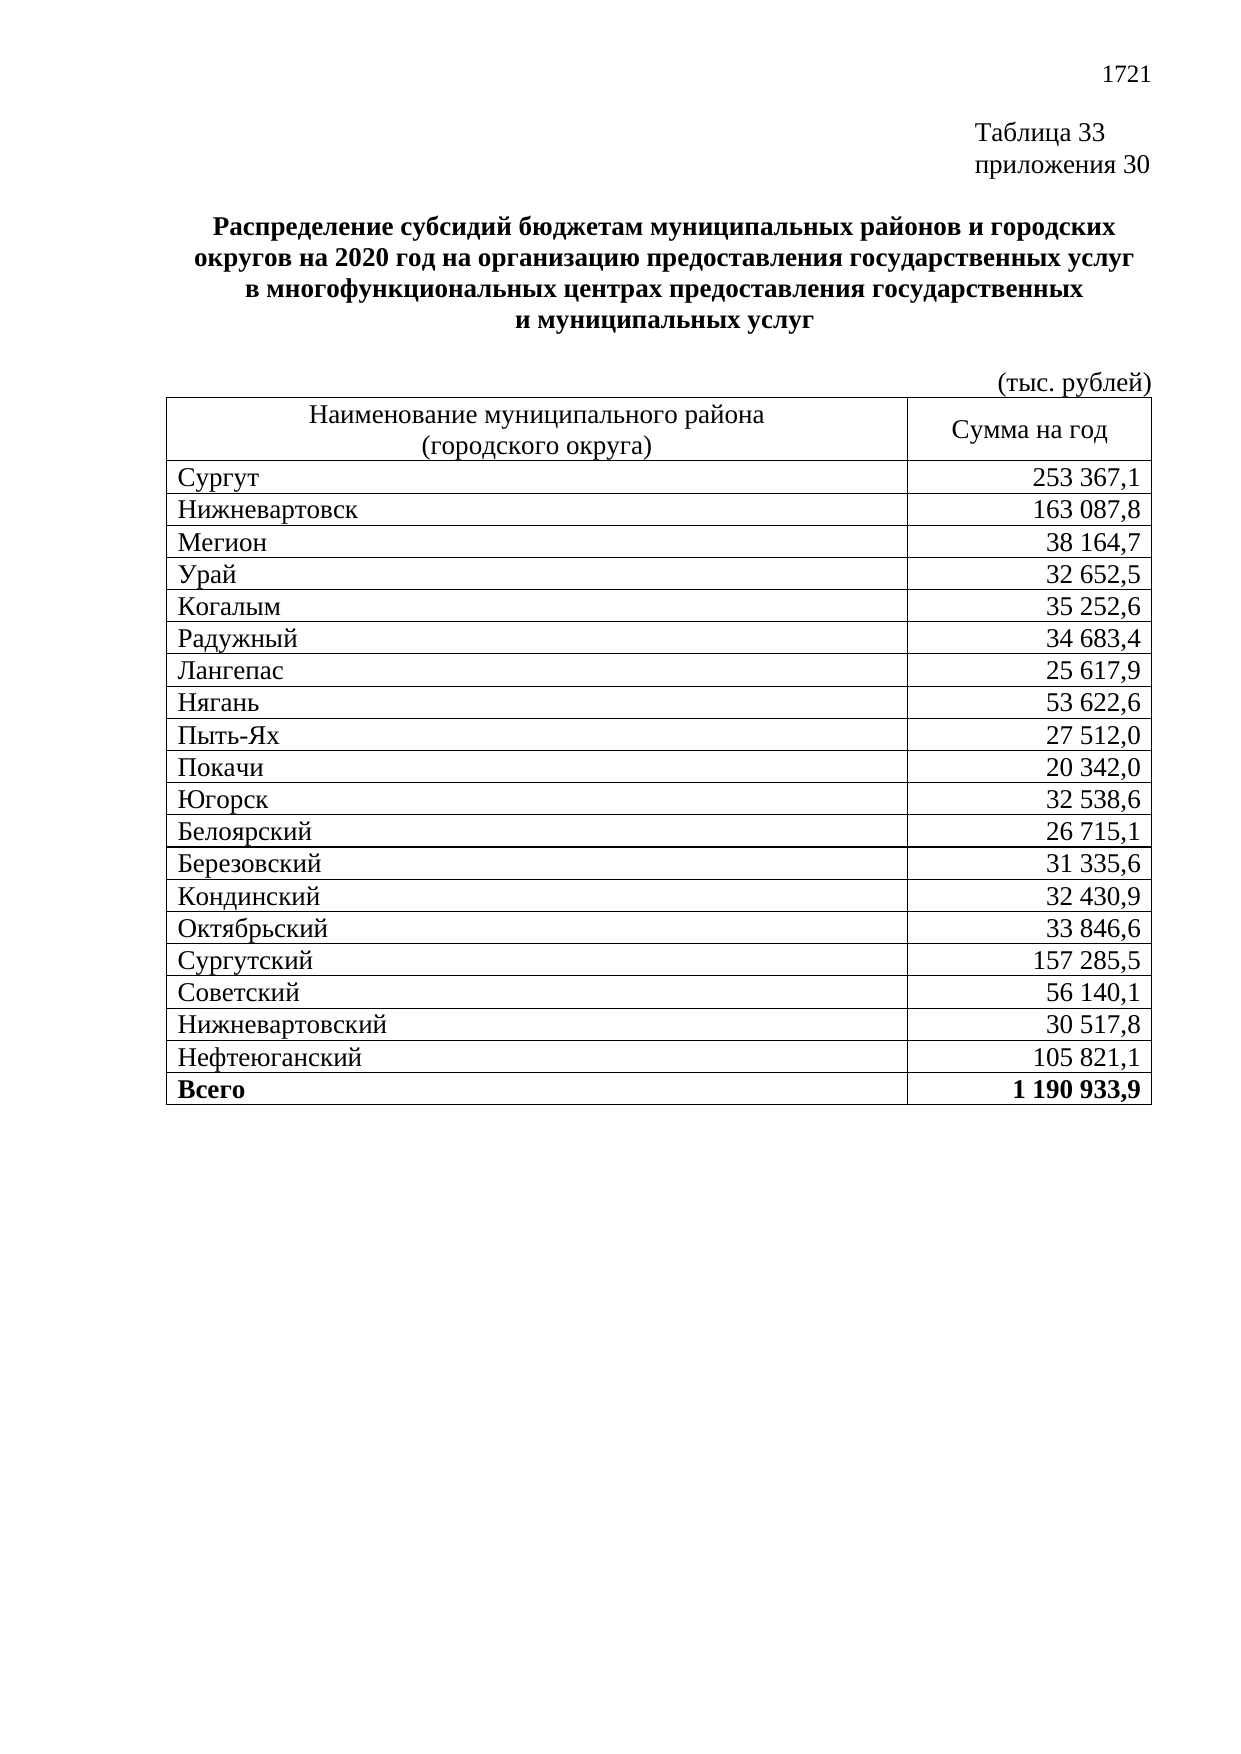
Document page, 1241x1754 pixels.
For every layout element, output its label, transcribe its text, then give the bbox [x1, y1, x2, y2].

table_cell Всего [167, 1073, 907, 1104]
table_header Сумма на год [908, 398, 1151, 460]
table_cell 56 140,1 [908, 976, 1151, 1007]
table_cell Сургутский [167, 944, 907, 975]
table_cell 32 430,9 [908, 880, 1151, 911]
table_cell 35 252,6 [908, 590, 1151, 621]
table_cell Нягань [167, 687, 907, 718]
text Таблица 33 [974, 117, 1152, 148]
table_cell 31 335,6 [908, 848, 1151, 879]
table_cell Нефтеюганский [167, 1041, 907, 1072]
table_cell 32 538,6 [908, 783, 1151, 814]
table_cell 27 512,0 [908, 719, 1151, 750]
table_cell Покачи [167, 751, 907, 782]
table_cell 38 164,7 [908, 526, 1151, 557]
table_cell 34 683,4 [908, 622, 1151, 653]
table_cell Югорск [167, 783, 907, 814]
table_cell Нижневартовск [167, 494, 907, 524]
table_cell 157 285,5 [908, 944, 1151, 975]
table_cell 1 190 933,9 [908, 1073, 1151, 1104]
text приложения 30 [974, 148, 1152, 179]
table_cell Кондинский [167, 880, 907, 911]
table_cell Березовский [167, 848, 907, 879]
table_header Наименование муниципального района (городского округа) [167, 398, 907, 460]
table_cell Советский [167, 976, 907, 1007]
table_cell Радужный [167, 622, 907, 653]
table_cell 26 715,1 [908, 815, 1151, 846]
table_cell 20 342,0 [908, 751, 1151, 782]
text и муниципальных услуг [177, 303, 1152, 334]
table_cell 25 617,9 [908, 654, 1151, 686]
table_cell 53 622,6 [908, 687, 1151, 718]
table_cell Урай [167, 558, 907, 589]
text Распределение субсидий бюджетам муниципальных районов и городских округов на 2020 год на организацию предоставления государственных услуг [177, 210, 1152, 272]
text в многофункциональных центрах предоставления государственных [177, 272, 1152, 303]
table_cell Лангепас [167, 654, 907, 686]
table_cell 33 846,6 [908, 912, 1151, 943]
table_cell Когалым [167, 590, 907, 621]
table_cell Мегион [167, 526, 907, 557]
table_cell Белоярский [167, 815, 907, 846]
table_cell Нижневартовский [167, 1009, 907, 1039]
table_cell 253 367,1 [908, 461, 1151, 492]
table_cell 105 821,1 [908, 1041, 1151, 1072]
text (тыс. рублей) [177, 366, 1152, 397]
table_cell Пыть-Ях [167, 719, 907, 750]
table_cell Сургут [167, 461, 907, 492]
table_cell 30 517,8 [908, 1009, 1151, 1039]
table_cell 32 652,5 [908, 558, 1151, 589]
table_cell Октябрьский [167, 912, 907, 943]
table_cell 163 087,8 [908, 494, 1151, 524]
